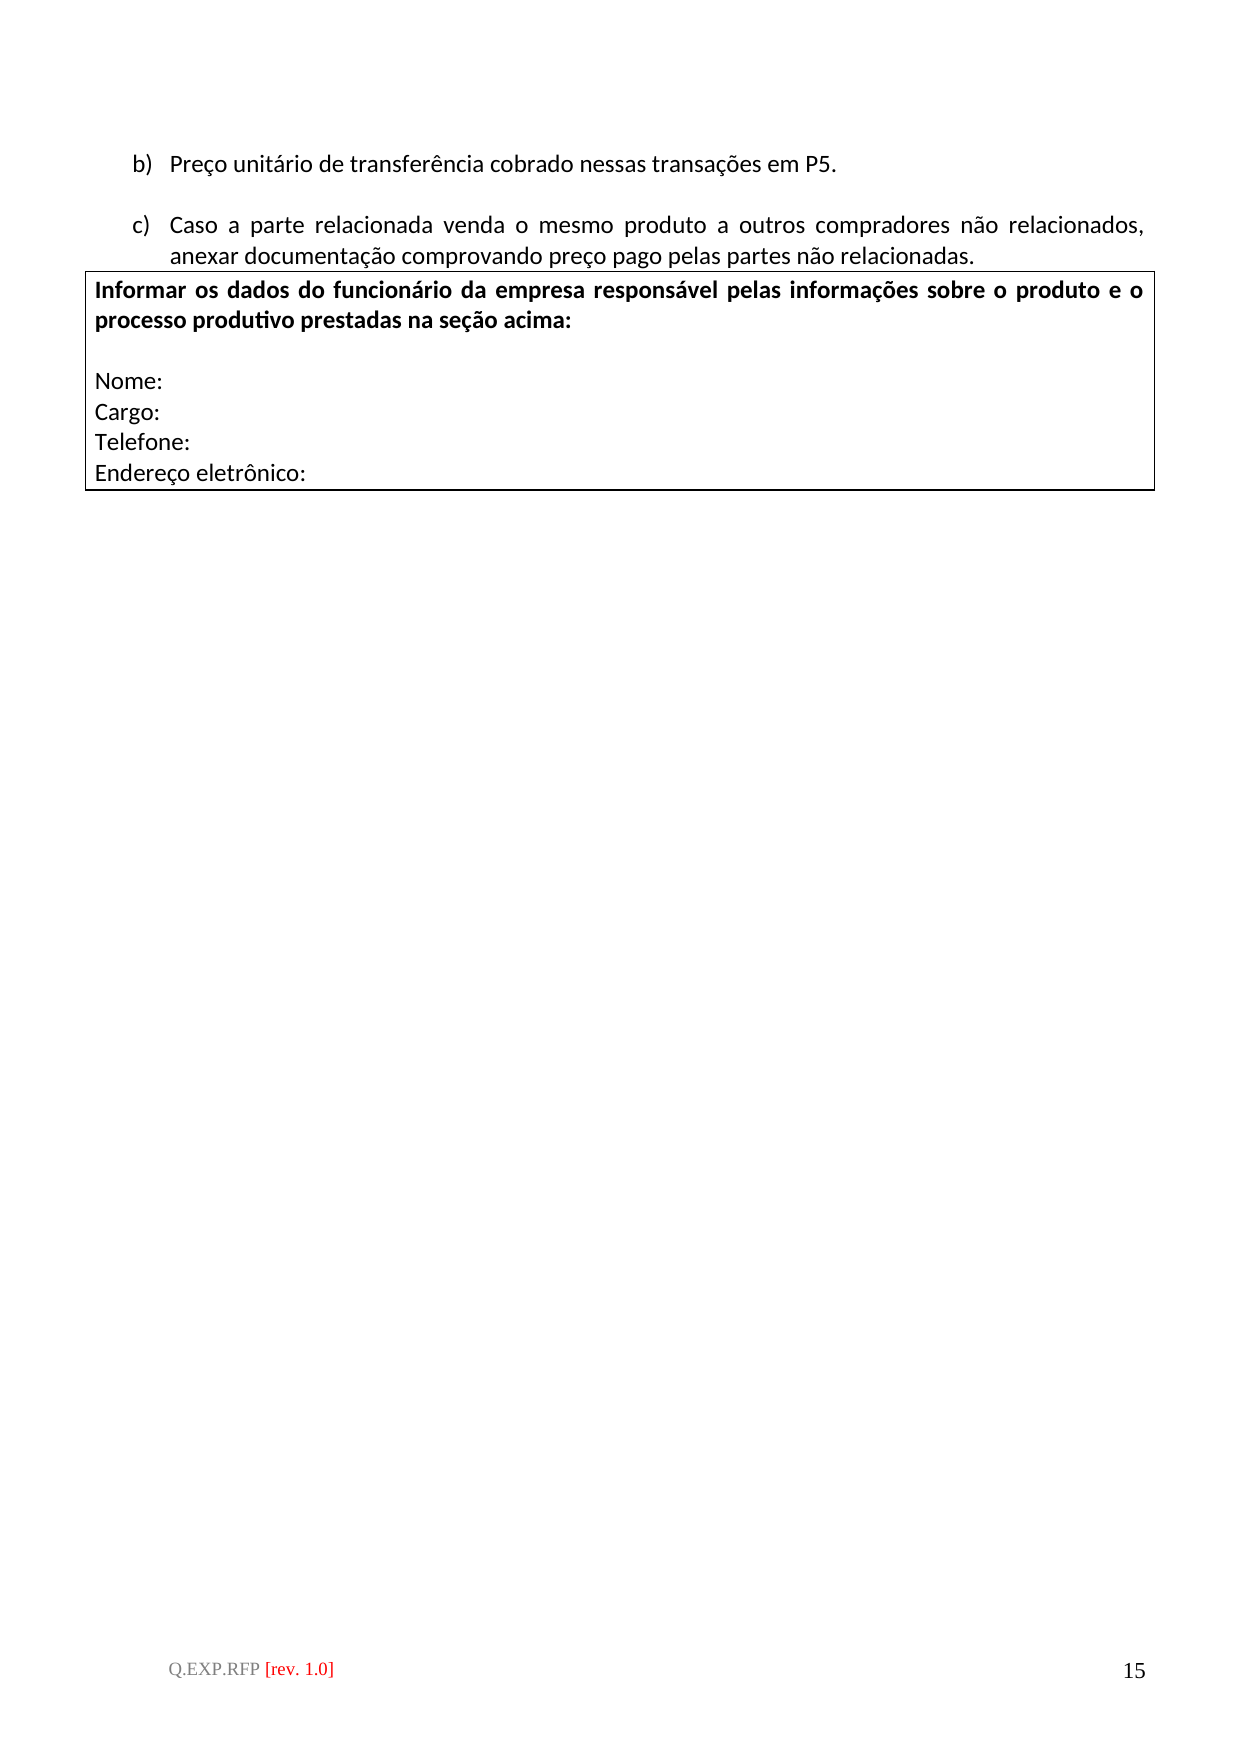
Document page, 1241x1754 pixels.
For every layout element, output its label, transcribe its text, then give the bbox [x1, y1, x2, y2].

text Endereço eletrônico: [86, 454, 1154, 489]
text Informar os dados do funcionário da empresa responsável pelas informações sobre o produto e o processo produtivo prestadas na seção acima: [86, 272, 1154, 335]
text Nome: [94, 365, 1146, 396]
list Preço unitário de transferência cobrado nessas transações em P5. [132, 149, 1146, 179]
list Caso a parte relacionada venda o mesmo produto a outros compradores não relacionados, anexar documentação comprovando preço pago pelas partes não relacionadas. [132, 210, 1146, 271]
text Telefone: [94, 426, 1146, 454]
text Cargo: [94, 396, 1146, 426]
